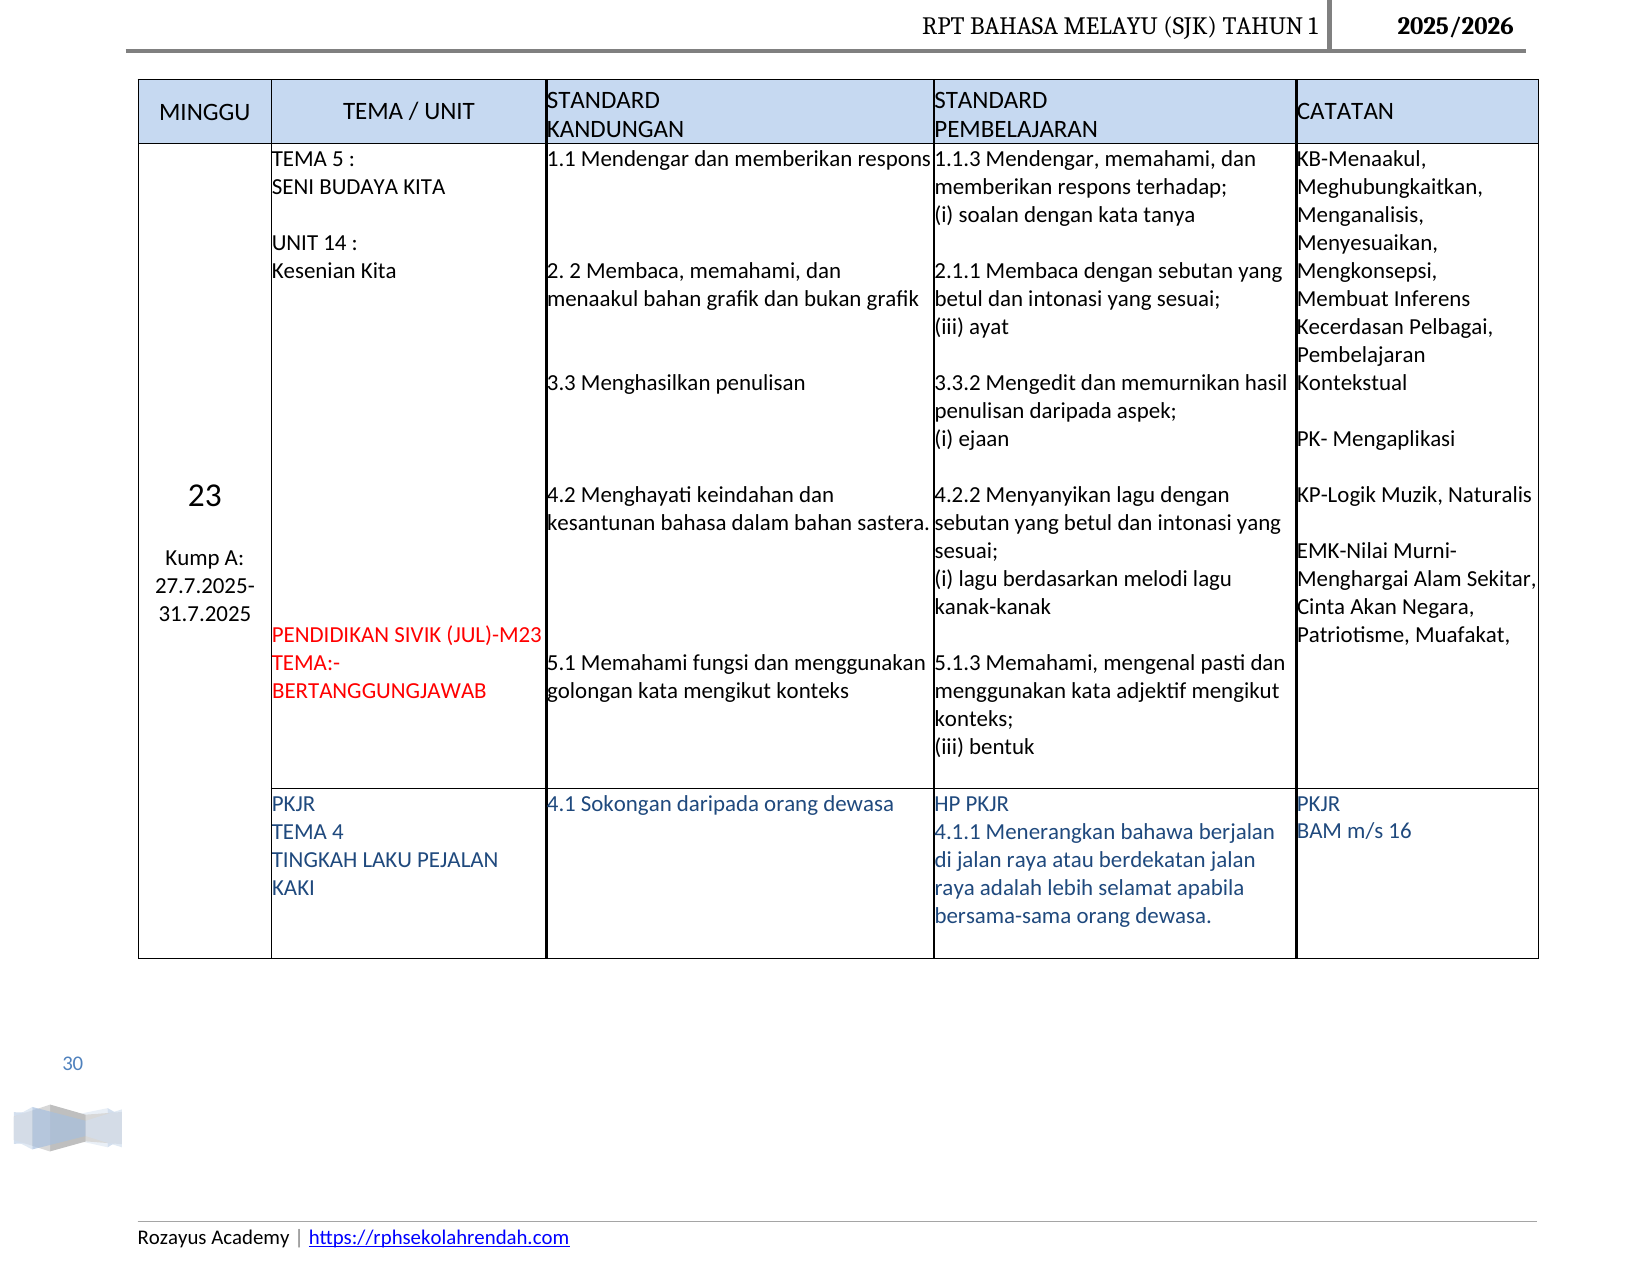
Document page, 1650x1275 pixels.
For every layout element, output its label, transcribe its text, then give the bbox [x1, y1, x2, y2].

table_cell 1.1.3 Mendengar, memahami, dan memberikan respons terhadap; (i) soalan dengan kata tanya 2.1.1 Membaca dengan sebutan yang betul dan intonasi yang sesuai; (iii) ayat 3.3.2 Mengedit dan memurnikan hasil penulisan daripada aspek; (i) ejaan 4.2.2 Menyanyikan lagu dengan sebutan yang betul dan intonasi yang sesuai; (i) lagu berdasarkan melodi lagu kanak-kanak 5.1.3 Memahami, mengenal pasti dan menggunakan kata adjektif mengikut konteks; (iii) bentuk [935, 144, 1295, 788]
table_cell HP PKJR 4.1.1 Menerangkan bahawa berjalan di jalan raya atau berdekatan jalan raya adalah lebih selamat apabila bersama-sama orang dewasa. [935, 789, 1295, 957]
table_cell 1.1 Mendengar dan memberikan respons 2. 2 Membaca, memahami, dan menaakul bahan grafik dan bukan grafik 3.3 Menghasilkan penulisan 4.2 Menghayati keindahan dan kesantunan bahasa dalam bahan sastera. 5.1 Memahami fungsi dan menggunakan golongan kata mengikut konteks [548, 144, 933, 788]
table_header STANDARD KANDUNGAN [548, 80, 933, 143]
table_header MINGGU [139, 80, 271, 143]
table_header CATATAN [1298, 80, 1538, 143]
table_header TEMA / UNIT [272, 80, 545, 143]
table_cell 23 Kump A: 27.7.2025-31.7.2025 [139, 144, 271, 957]
table_cell 4.1 Sokongan daripada orang dewasa [548, 789, 933, 957]
table_cell PKJR TEMA 4 TINGKAH LAKU PEJALAN KAKI [272, 789, 545, 957]
table_cell TEMA 5 : SENI BUDAYA KITA UNIT 14 : Kesenian Kita PENDIDIKAN SIVIK (JUL)-M23 TEMA:- BERTANGGUNGJAWAB [272, 144, 545, 788]
table_cell PKJR BAM m/s 16 [1298, 789, 1538, 957]
table_header STANDARD PEMBELAJARAN [935, 80, 1295, 143]
table_cell KB-Menaakul, Meghubungkaitkan, Menganalisis, Menyesuaikan, Mengkonsepsi, Membuat Inferens Kecerdasan Pelbagai, Pembelajaran Kontekstual PK- Mengaplikasi KP-Logik Muzik, Naturalis EMK-Nilai Murni-Menghargai Alam Sekitar, Cinta Akan Negara, Patriotisme, Muafakat, [1298, 144, 1538, 788]
